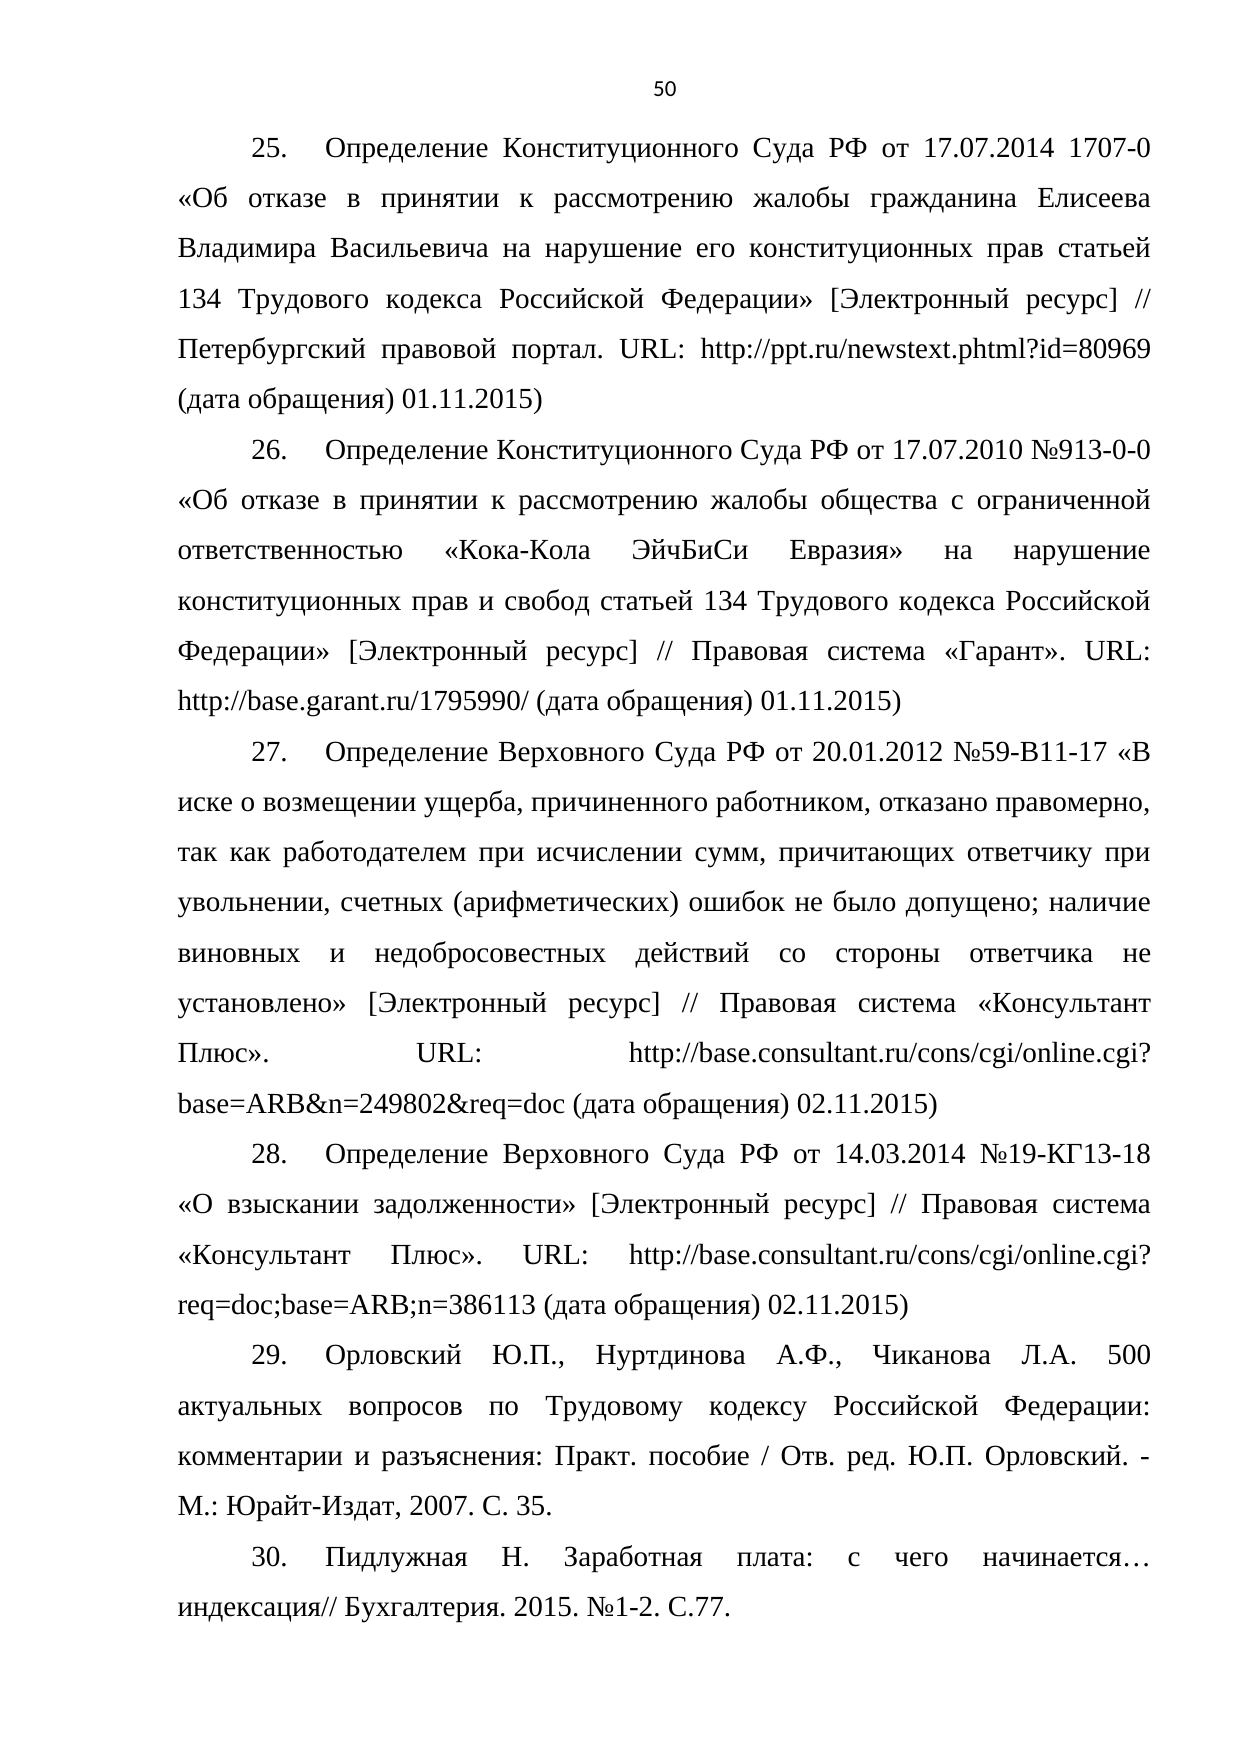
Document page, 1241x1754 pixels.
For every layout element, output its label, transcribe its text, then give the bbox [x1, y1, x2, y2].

list Пидлужная Н. Заработная плата: с чего начинается… индексация// Бухгалтерия. 2015. №1-2. С.77. [177, 1539, 1152, 1622]
list Определение Верховного Суда РФ от 20.01.2012 №59-В11-17 «В иске о возмещении ущерба, причиненного работником, отказано правомерно, так как работодателем при исчислении сумм, причитающих ответчику при увольнении, счетных (арифметических) ошибок не было допущено; наличие виновных и недобросовестных действий со стороны ответчика не установлено» [Электронный ресурс] // Правовая система «Консультант Плюс». URL: http://base.consultant.ru/cons/cgi/online.cgi?base=ARB&n=249802&req=doc (дата обращения) 02.11.2015) [177, 734, 1152, 1119]
list Определение Конституционного Суда РФ от 17.07.2010 №913-0-0 «Об отказе в принятии к рассмотрению жалобы общества с ограниченной ответственностью «Кока-Кола ЭйчБиСи Евразия» на нарушение конституционных прав и свобод статьей 134 Трудового кодекса Российской Федерации» [Электронный ресурс] // Правовая система «Гарант». URL: http://base.garant.ru/1795990/ (дата обращения) 01.11.2015) [177, 432, 1152, 717]
list Определение Конституционного Суда РФ от 17.07.2014 1707-0 «Об отказе в принятии к рассмотрению жалобы гражданина Елисеева Владимира Васильевича на нарушение его конституционных прав статьей 134 Трудового кодекса Российской Федерации» [Электронный ресурс] // Петербургский правовой портал. URL: http://ppt.ru/newstext.phtml?id=80969 (дата обращения) 01.11.2015) [177, 130, 1152, 415]
list Определение Верховного Суда РФ от 14.03.2014 №19-КГ13-18 «О взыскании задолженности» [Электронный ресурс] // Правовая система «Консультант Плюс». URL: http://base.consultant.ru/cons/cgi/online.cgi?req=doc;base=ARB;n=386113 (дата обращения) 02.11.2015) [177, 1136, 1152, 1321]
list Орловский Ю.П., Нуртдинова А.Ф., Чиканова Л.А. 500 актуальных вопросов по Трудовому кодексу Российской Федерации: комментарии и разъяснения: Практ. пособие / Отв. ред. Ю.П. Орловский. - М.: Юрайт-Издат, 2007. С. 35. [177, 1337, 1152, 1522]
